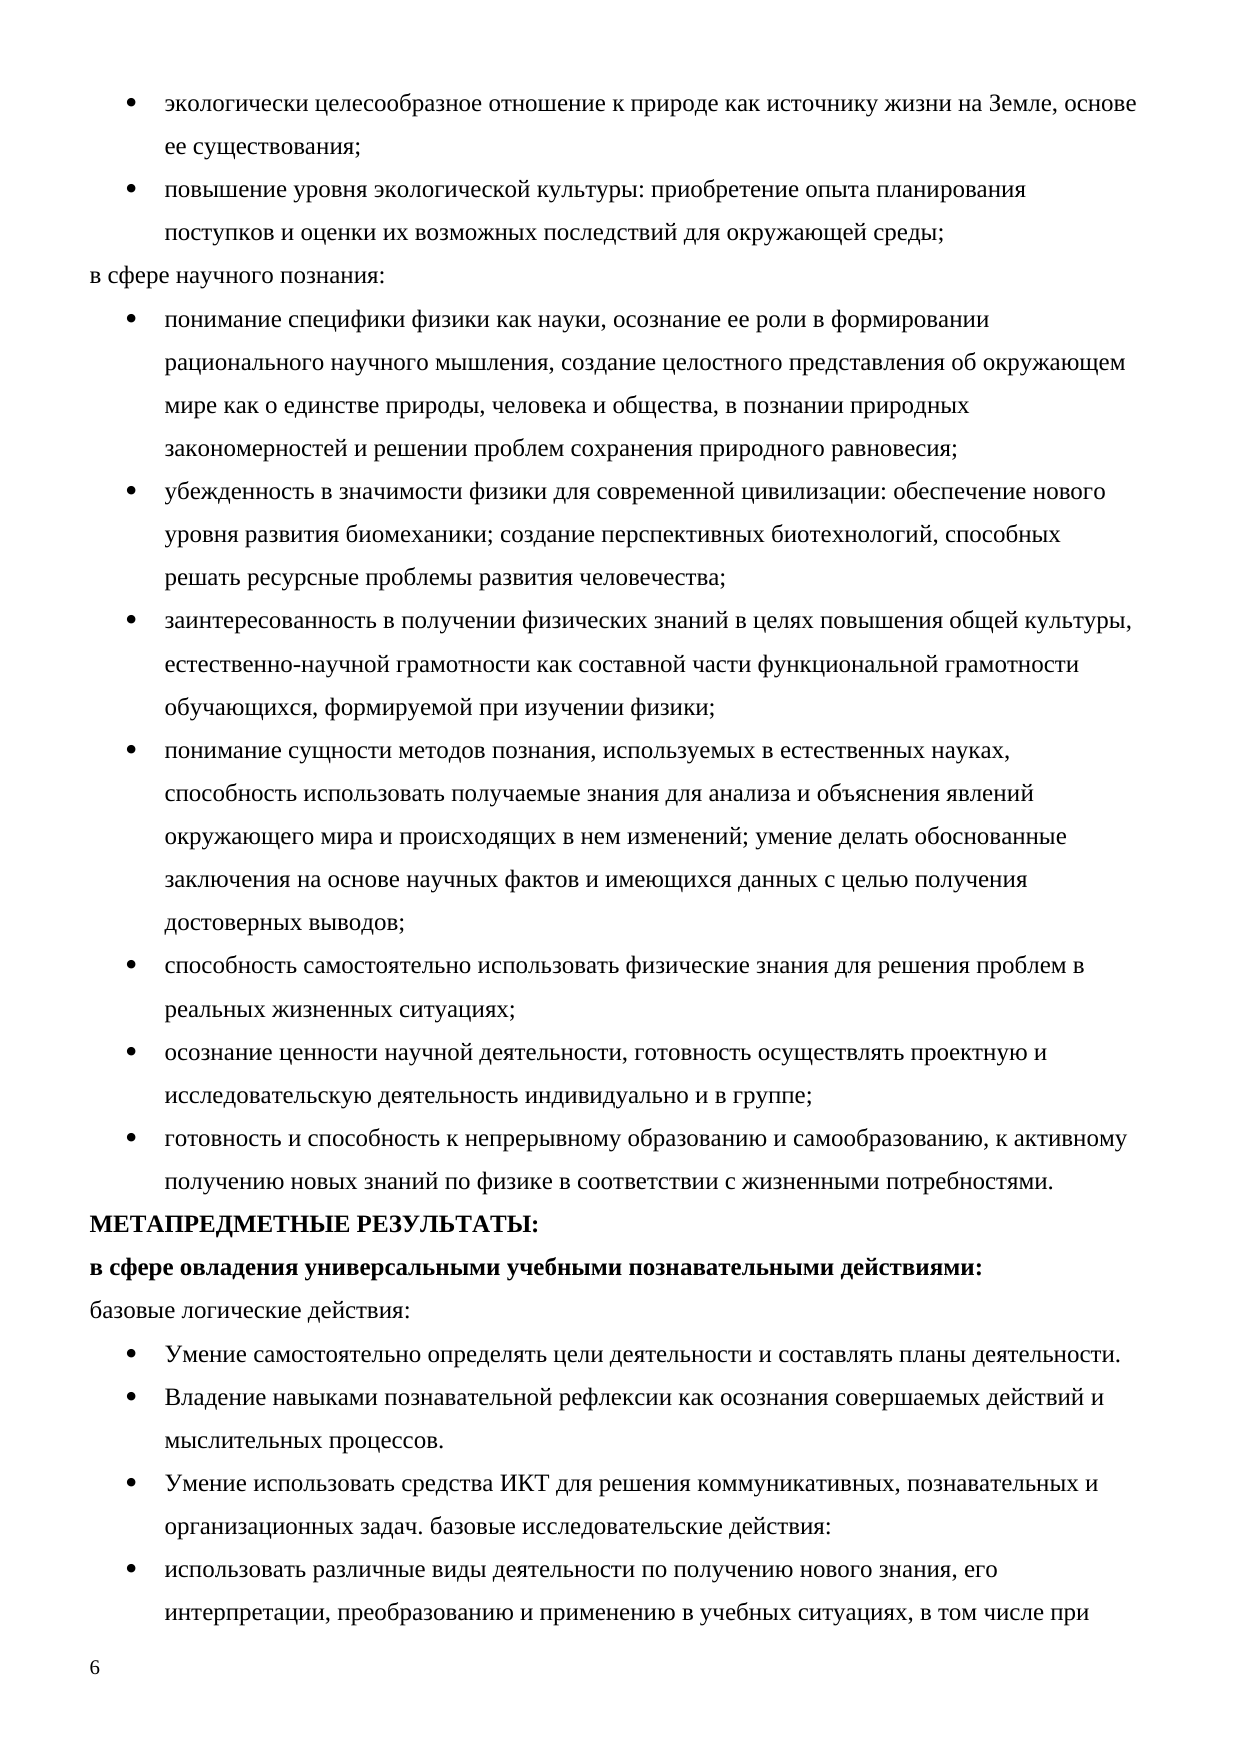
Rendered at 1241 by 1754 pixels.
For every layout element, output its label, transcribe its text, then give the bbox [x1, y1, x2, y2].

list готовность и способность к непрерывному образованию и самообразованию, к активному получению новых знаний по физике в соответствии с жизненными потребностями. [127, 1123, 1142, 1195]
list экологически целесообразное отношение к природе как источнику жизни на Земле, основе ее существования; [127, 88, 1142, 160]
list Умение использовать средства ИКТ для решения коммуникативных, познавательных и организационных задач. базовые исследовательские действия: [127, 1468, 1142, 1540]
text МЕТАПРЕДМЕТНЫЕ РЕЗУЛЬТАТЫ: [89, 1209, 1142, 1238]
list понимание сущности методов познания, используемых в естественных науках, способность использовать получаемые знания для анализа и объяснения явлений окружающего мира и происходящих в нем изменений; умение делать обоснованные заключения на основе научных фактов и имеющихся данных с целью получения достоверных выводов; [127, 735, 1142, 936]
list понимание специфики физики как науки, осознание ее роли в формировании рационального научного мышления, создание целостного представления об окружающем мире как о единстве природы, человека и общества, в познании природных закономерностей и решении проблем сохранения природного равновесия; [127, 304, 1142, 462]
list способность самостоятельно использовать физические знания для решения проблем в реальных жизненных ситуациях; [127, 951, 1142, 1022]
text в сфере научного познания: [89, 261, 1142, 289]
text базовые логические действия: [89, 1296, 1142, 1324]
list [127, 1554, 1142, 1626]
list заинтересованность в получении физических знаний в целях повышения общей культуры, естественно-научной грамотности как составной части функциональной грамотности обучающихся, формируемой при изучении физики; [127, 606, 1142, 721]
list осознание ценности научной деятельности, готовность осуществлять проектную и исследовательскую деятельность индивидуально и в группе; [127, 1037, 1142, 1109]
list Умение самостоятельно определять цели деятельности и составлять планы деятельности. [127, 1339, 1142, 1367]
list убежденность в значимости физики для современной цивилизации: обеспечение нового уровня развития биомеханики; создание перспективных биотехнологий, способных решать ресурсные проблемы развития человечества; [127, 476, 1142, 591]
list Владение навыками познавательной рефлексии как осознания совершаемых действий и мыслительных процессов. [127, 1382, 1142, 1454]
text в сфере овладения универсальными учебными познавательными действиями: [89, 1252, 1142, 1281]
list повышение уровня экологической культуры: приобретение опыта планирования поступков и оценки их возможных последствий для окружающей среды; [127, 174, 1142, 246]
